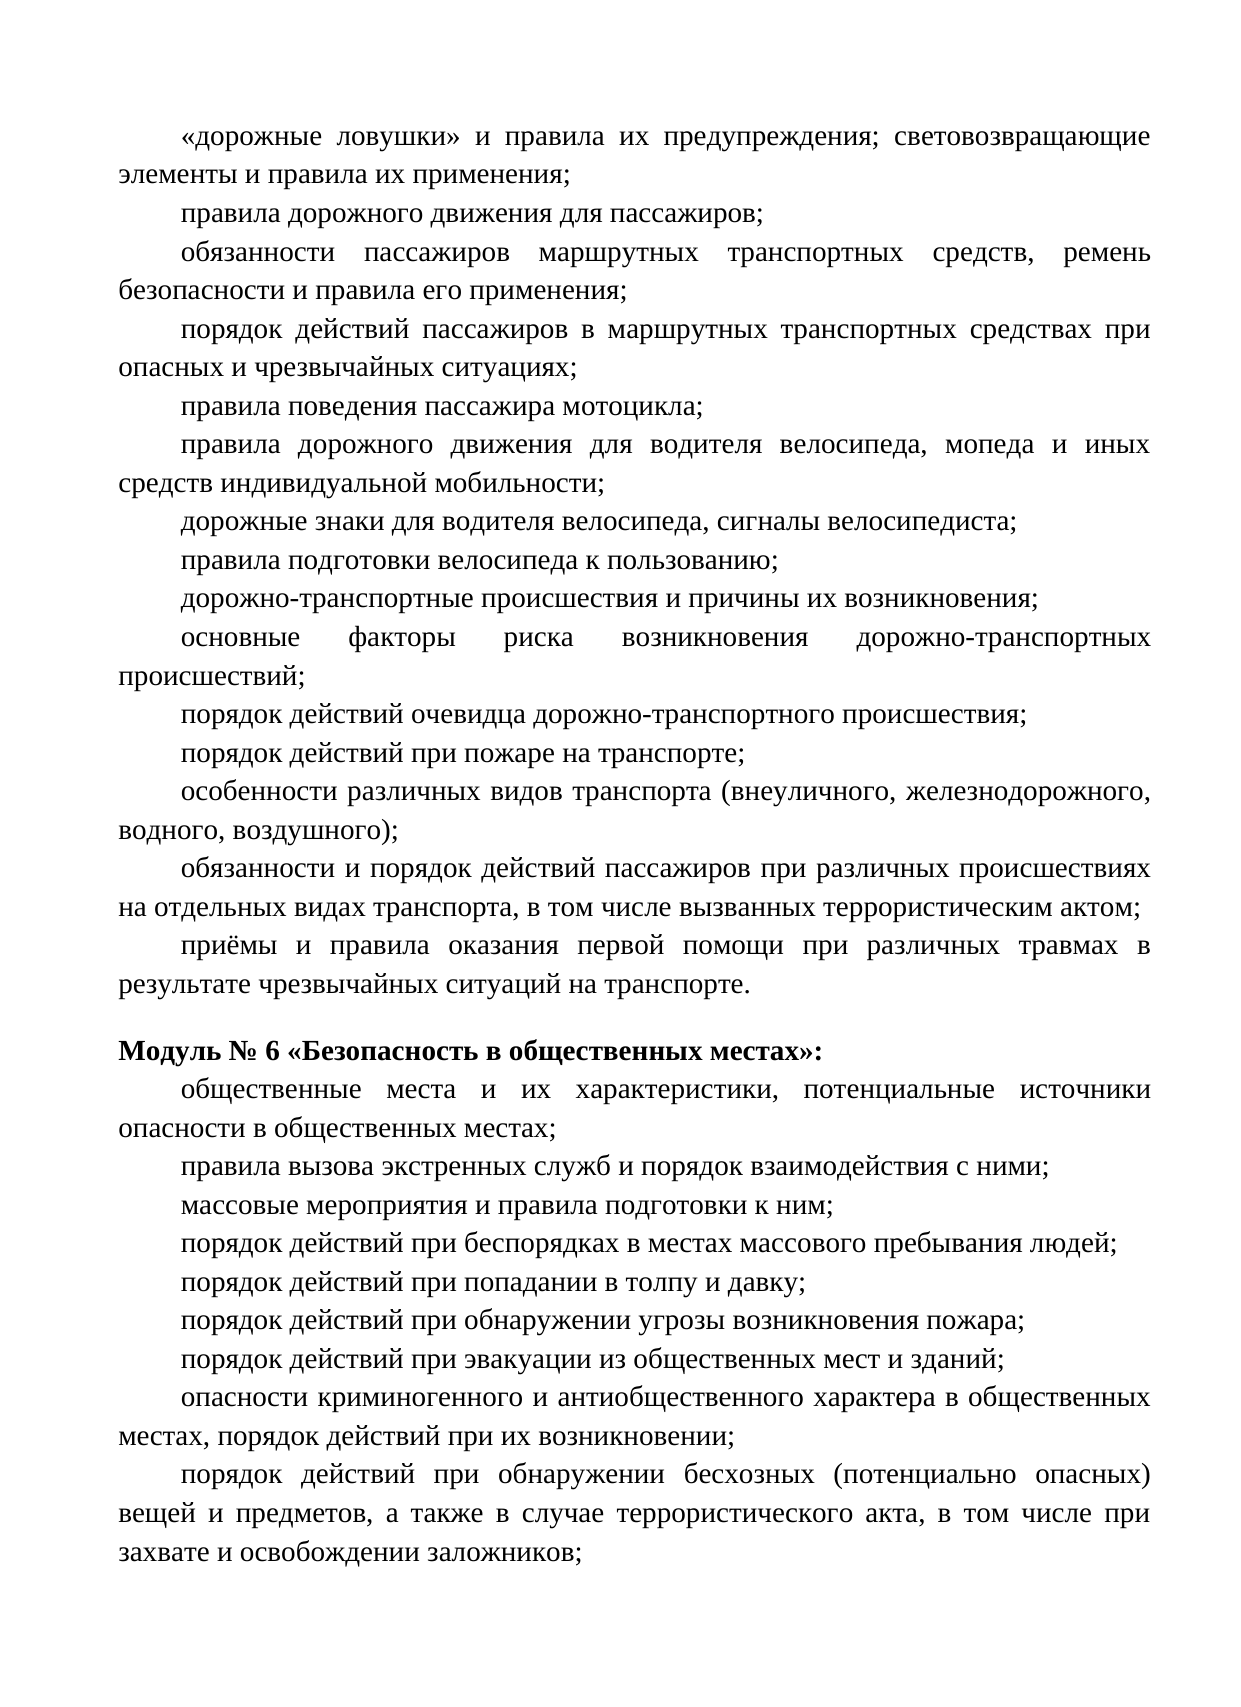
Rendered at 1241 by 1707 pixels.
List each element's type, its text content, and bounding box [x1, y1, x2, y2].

text порядок действий при эвакуации из общественных мест и зданий; [118, 1341, 1152, 1374]
text обязанности пассажиров маршрутных транспортных средств, ремень безопасности и правила его применения; [118, 234, 1152, 306]
text порядок действий при попадании в толпу и давку; [118, 1264, 1152, 1297]
text обязанности и порядок действий пассажиров при различных происшествиях на отдельных видах транспорта, в том числе вызванных террористическим актом; [118, 850, 1152, 922]
text порядок действий очевидца дорожно-транспортного происшествия; [118, 696, 1152, 730]
text порядок действий при обнаружении бесхозных (потенциально опасных) вещей и предметов, а также в случае террористического акта, в том числе при захвате и освобождении заложников; [118, 1457, 1152, 1567]
text порядок действий пассажиров в маршрутных транспортных средствах при опасных и чрезвычайных ситуациях; [118, 311, 1152, 383]
text порядок действий при беспорядках в местах массового пребывания людей; [118, 1225, 1152, 1259]
text основные факторы риска возникновения дорожно-транспортных происшествий; [118, 619, 1152, 691]
text особенности различных видов транспорта (внеуличного, железнодорожного, водного, воздушного); [118, 773, 1152, 845]
text Модуль № 6 «Безопасность в общественных местах»: [118, 1033, 1152, 1066]
text опасности криминогенного и антиобщественного характера в общественных местах, порядок действий при их возникновении; [118, 1379, 1152, 1452]
text «дорожные ловушки» и правила их предупреждения; световозвращающие элементы и правила их применения; [118, 118, 1152, 190]
text правила вызова экстренных служб и порядок взаимодействия с ними; [118, 1148, 1152, 1182]
text порядок действий при пожаре на транспорте; [118, 735, 1152, 768]
text правила подготовки велосипеда к пользованию; [118, 542, 1152, 576]
text массовые мероприятия и правила подготовки к ним; [118, 1187, 1152, 1220]
text правила дорожного движения для водителя велосипеда, мопеда и иных средств индивидуальной мобильности; [118, 426, 1152, 498]
text правила дорожного движения для пассажиров; [118, 195, 1152, 229]
text порядок действий при обнаружении угрозы возникновения пожара; [118, 1302, 1152, 1336]
text дорожно-транспортные происшествия и причины их возникновения; [118, 581, 1152, 614]
text общественные места и их характеристики, потенциальные источники опасности в общественных местах; [118, 1071, 1152, 1143]
text правила поведения пассажира мотоцикла; [118, 388, 1152, 421]
text приёмы и правила оказания первой помощи при различных травмах в результате чрезвычайных ситуаций на транспорте. [118, 927, 1152, 999]
text дорожные знаки для водителя велосипеда, сигналы велосипедиста; [118, 503, 1152, 537]
